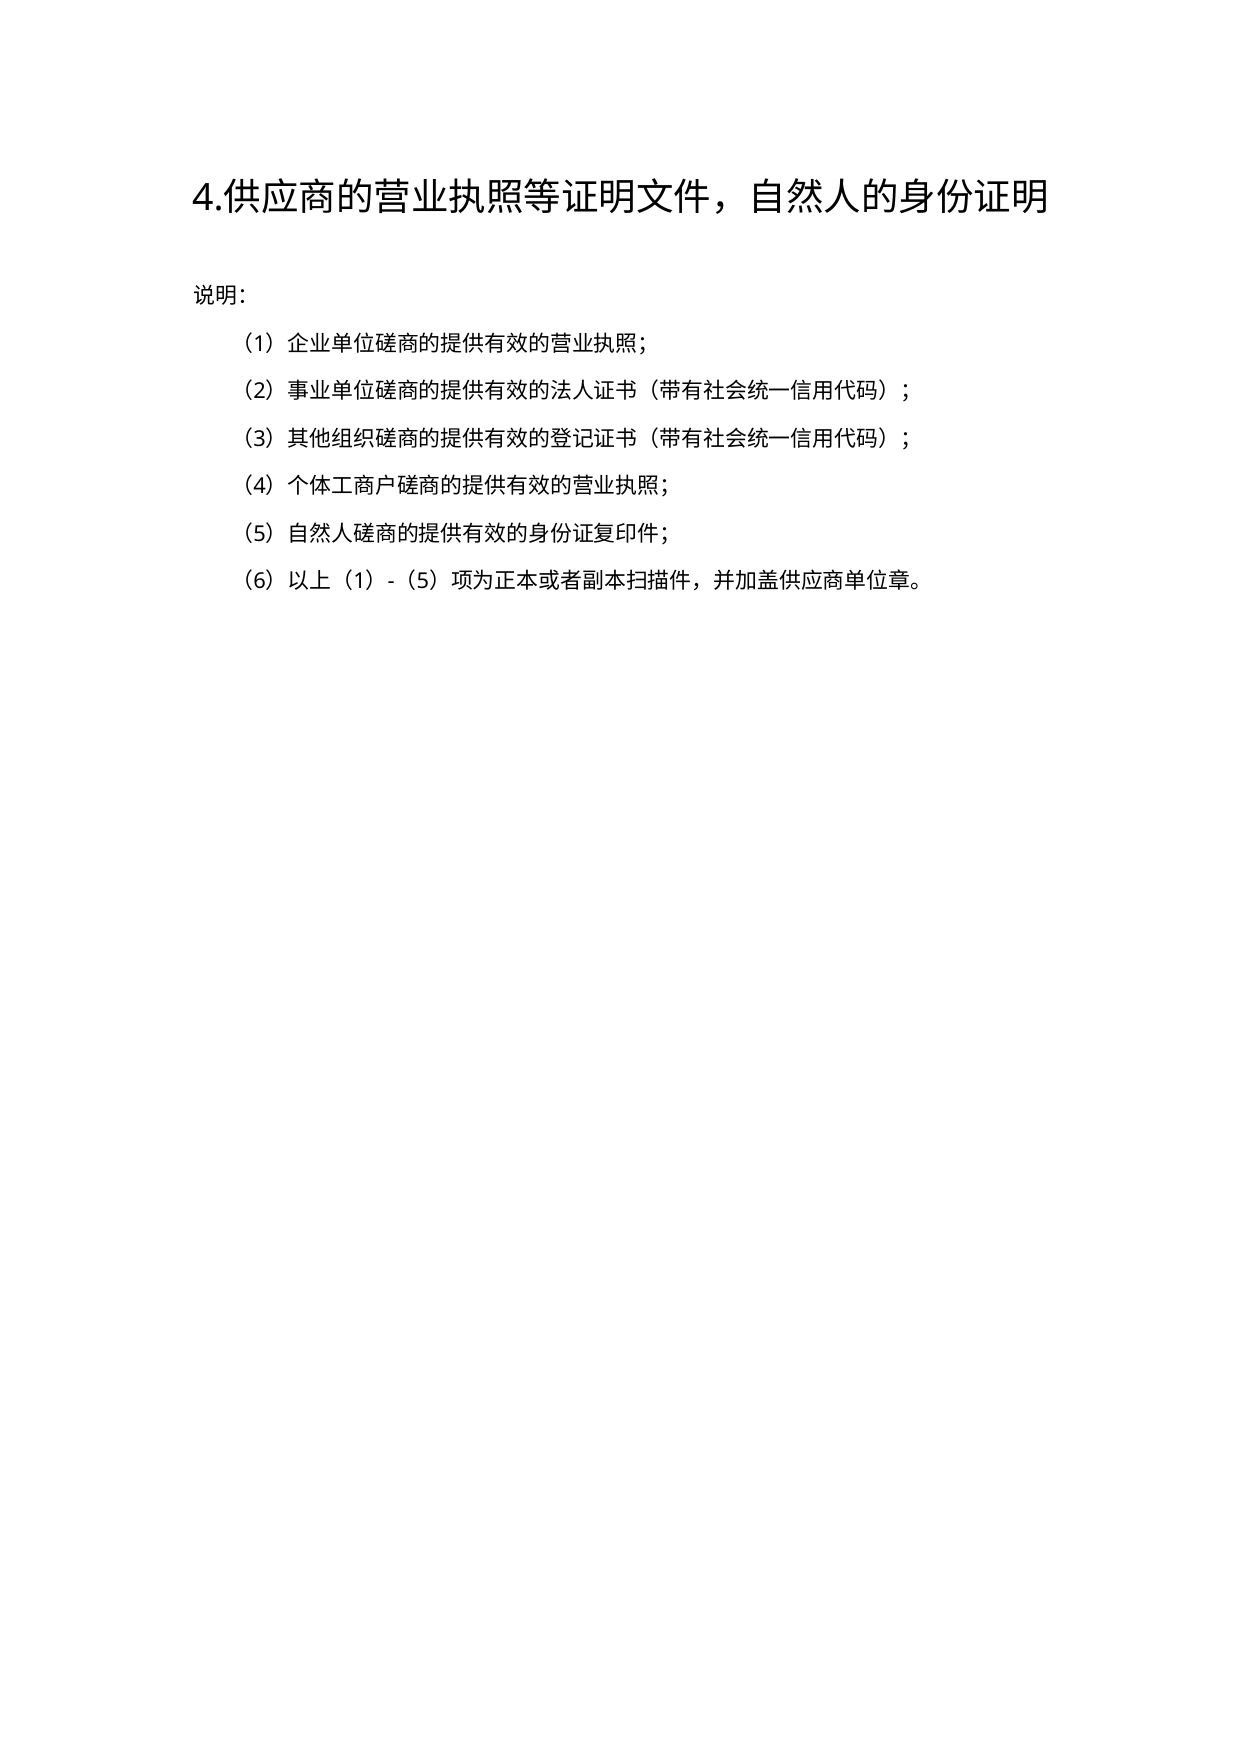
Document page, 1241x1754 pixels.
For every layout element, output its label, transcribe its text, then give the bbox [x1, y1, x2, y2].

text 4.供应商的营业执照等证明文件，自然人的身份证明 [187, 162, 1053, 227]
text （4）个体工商户磋商的提供有效的营业执照； [187, 468, 1053, 500]
text （2）事业单位磋商的提供有效的法人证书（带有社会统一信用代码）； [187, 373, 1053, 405]
text 说明： [187, 278, 1053, 310]
text （6）以上（1）-（5）项为正本或者副本扫描件，并加盖供应商单位章。 [187, 563, 1053, 595]
text （3）其他组织磋商的提供有效的登记证书（带有社会统一信用代码）； [187, 421, 1053, 452]
text （5）自然人磋商的提供有效的身份证复印件； [187, 516, 1053, 548]
text （1）企业单位磋商的提供有效的营业执照； [187, 326, 1053, 357]
